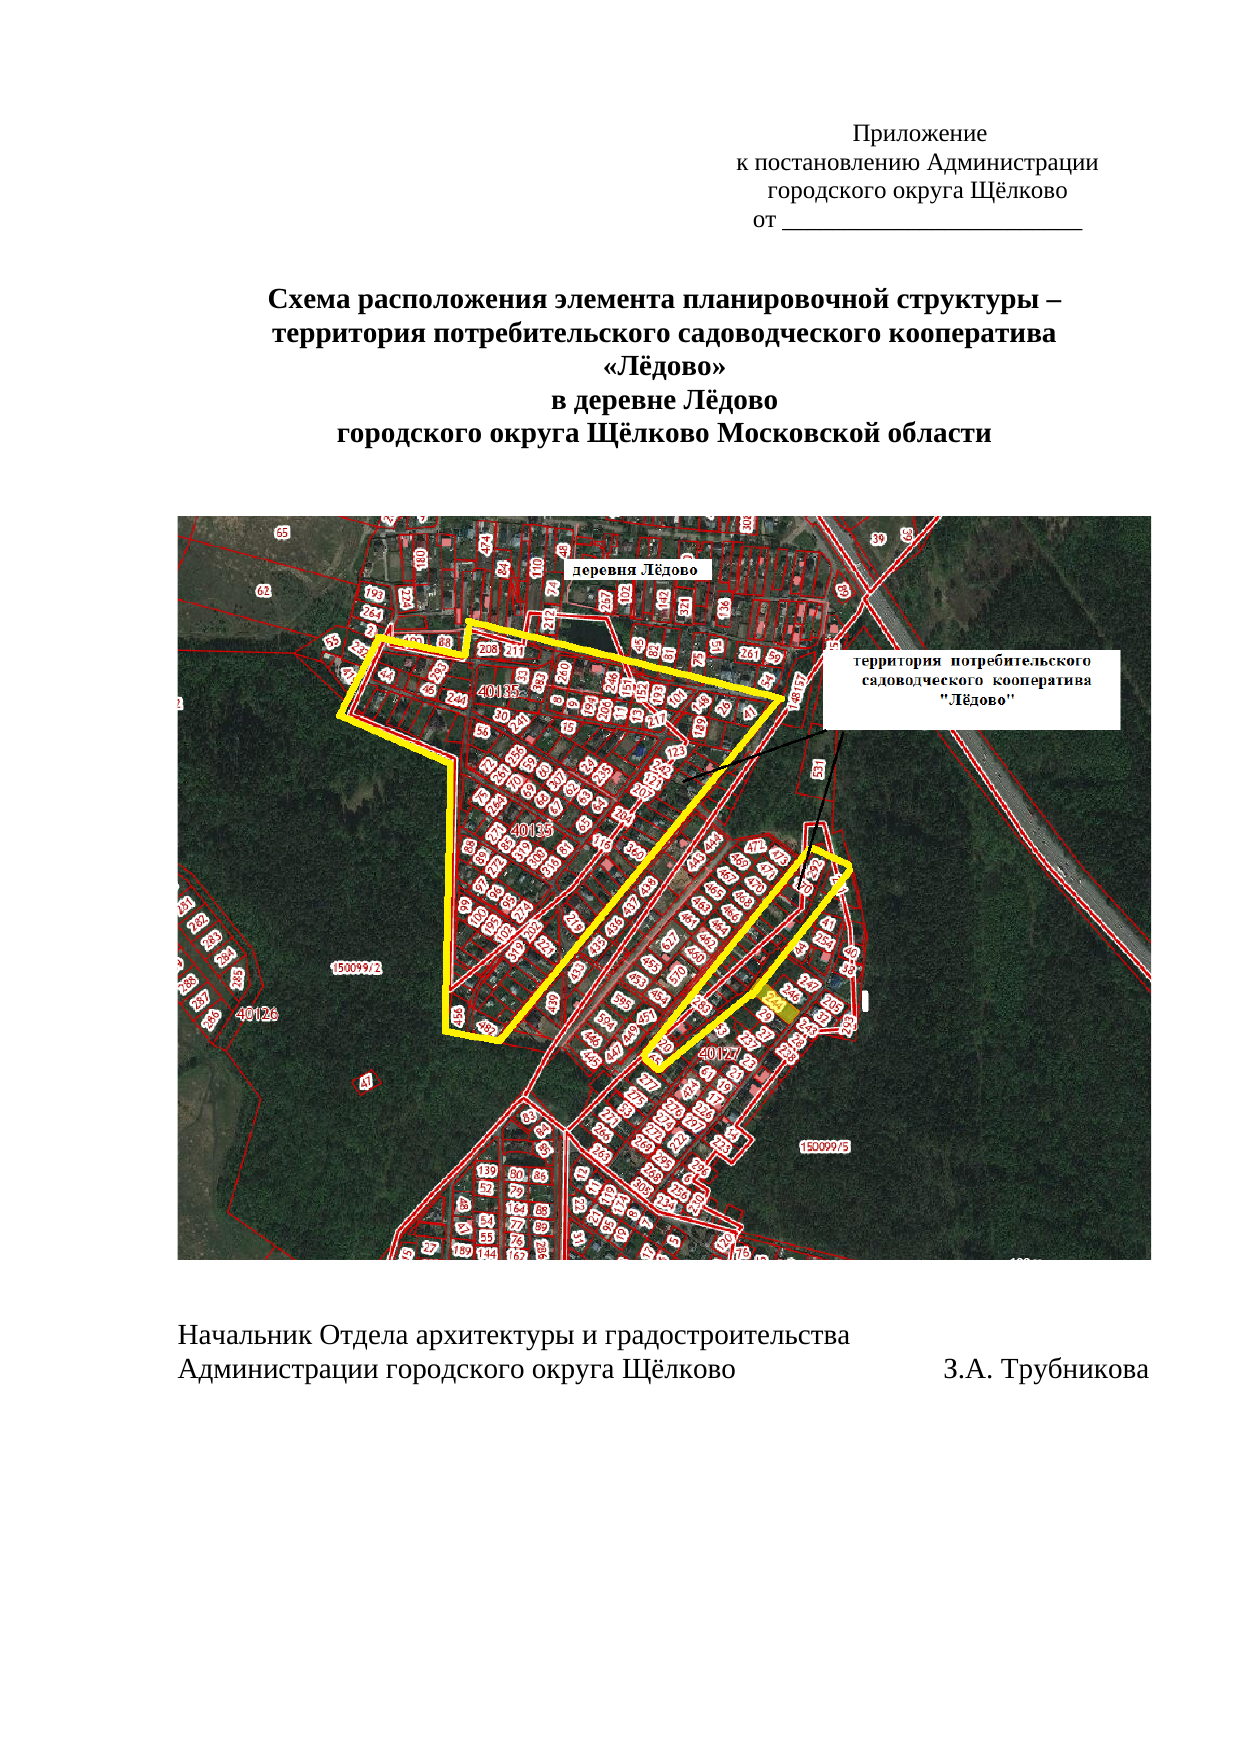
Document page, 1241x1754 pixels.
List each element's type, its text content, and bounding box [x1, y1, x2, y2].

picture [177, 516, 1152, 1260]
text к постановлению Администрации городского округа Щёлково [683, 147, 1152, 204]
text городского округа Щёлково Московской области [177, 415, 1152, 449]
text территория потребительского садоводческого кооператива [177, 315, 1152, 348]
text в деревне Лёдово [177, 382, 1152, 415]
text Схема расположения элемента планировочной структуры – [177, 281, 1152, 315]
text от ________________________ [610, 204, 1152, 233]
text Начальник Отдела архитектуры и градостроительства [140, 1317, 1152, 1351]
text «Лёдово» [177, 348, 1152, 382]
text Приложение [683, 118, 1152, 147]
text Администрации городского округа Щёлково З.А. Трубникова [140, 1351, 1152, 1384]
